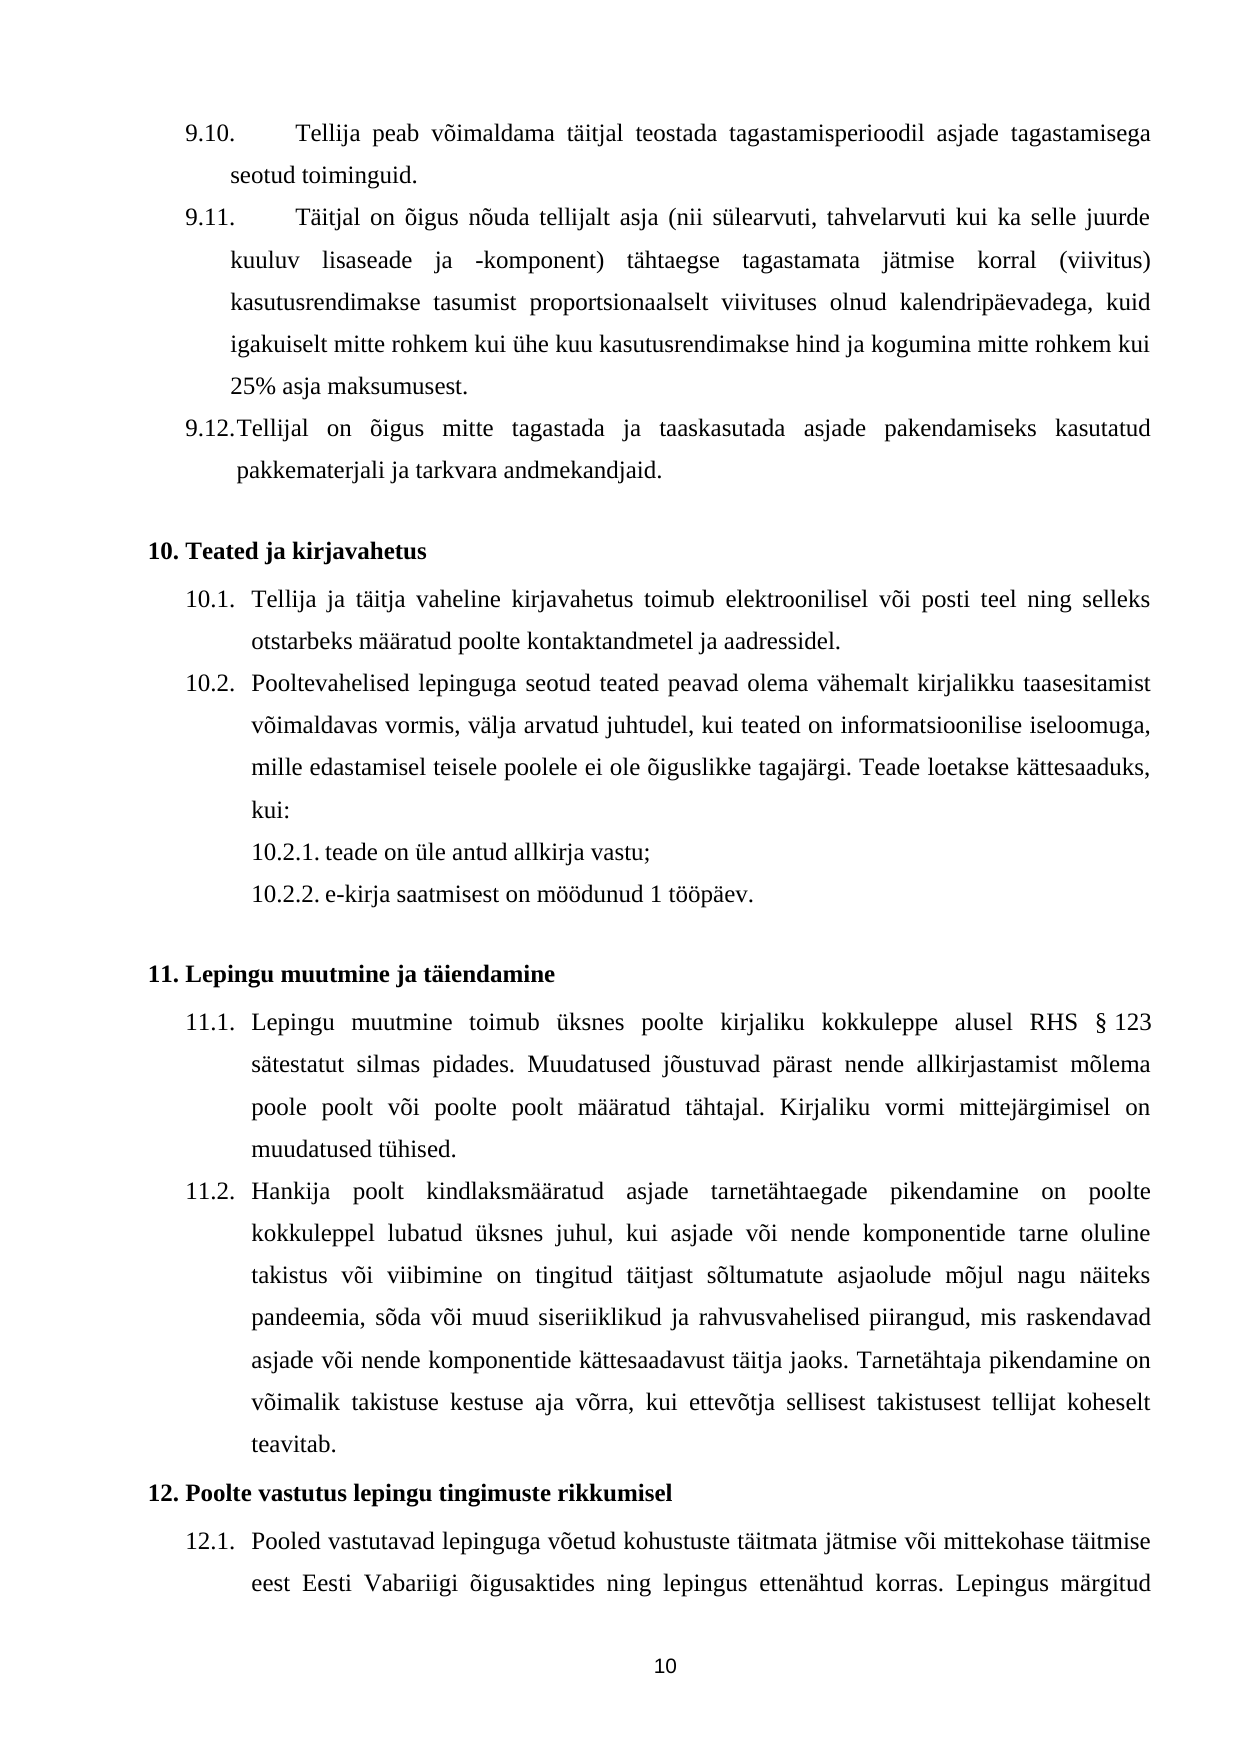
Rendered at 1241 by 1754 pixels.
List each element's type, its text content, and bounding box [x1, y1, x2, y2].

list Lepingu muutmine toimub üksnes poolte kirjaliku kokkuleppe alusel RHS § 123 sätestatut silmas pidades. Muudatused jõustuvad pärast nende allkirjastamist mõlema poole poolt või poolte poolt määratud tähtajal. Kirjaliku vormi mittejärgimisel on muudatused tühised. [185, 1007, 1152, 1162]
subtitle Poolte vastutus lepingu tingimuste rikkumisel [148, 1478, 1152, 1507]
list Hankija poolt kindlaksmääratud asjade tarnetähtaegade pikendamine on poolte kokkuleppel lubatud üksnes juhul, kui asjade või nende komponentide tarne oluline takistus või viibimine on tingitud täitjast sõltumatute asjaolude mõjul nagu näiteks pandeemia, sõda või muud siseriiklikud ja rahvusvahelised piirangud, mis raskendavad asjade või nende komponentide kättesaadavust täitja jaoks. Tarnetähtaja pikendamine on võimalik takistuse kestuse aja võrra, kui ettevõtja sellisest takistusest tellijat koheselt teavitab. [185, 1176, 1152, 1458]
list Tellijal on õigus mitte tagastada ja taaskasutada asjade pakendamiseks kasutatud pakkematerjali ja tarkvara andmekandjaid. [185, 413, 1152, 484]
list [185, 1526, 1152, 1597]
subtitle Teated ja kirjavahetus [148, 536, 1152, 564]
list e-kirja saatmisest on möödunud 1 tööpäev. [251, 879, 1152, 908]
list Täitjal on õigus nõuda tellijalt asja (nii sülearvuti, tahvelarvuti kui ka selle juurde kuuluv lisaseade ja -komponent) tähtaegse tagastamata jätmise korral (viivitus) kasutusrendimakse tasumist proportsionaalselt viivituses olnud kalendripäevadega, kuid igakuiselt mitte rohkem kui ühe kuu kasutusrendimakse hind ja kogumina mitte rohkem kui 25% asja maksumusest. [185, 202, 1152, 400]
list Tellija peab võimaldama täitjal teostada tagastamisperioodil asjade tagastamisega seotud toiminguid. [185, 118, 1152, 189]
list Tellija ja täitja vaheline kirjavahetus toimub elektroonilisel või posti teel ning selleks otstarbeks määratud poolte kontaktandmetel ja aadressidel. [185, 584, 1152, 655]
list teade on üle antud allkirja vastu; [251, 837, 1152, 866]
list Pooltevahelised lepinguga seotud teated peavad olema vähemalt kirjalikku taasesitamist võimaldavas vormis, välja arvatud juhtudel, kui teated on informatsioonilise iseloomuga, mille edastamisel teisele poolele ei ole õiguslikke tagajärgi. Teade loetakse kättesaaduks, kui: [185, 668, 1152, 823]
subtitle Lepingu muutmine ja täiendamine [148, 959, 1152, 988]
